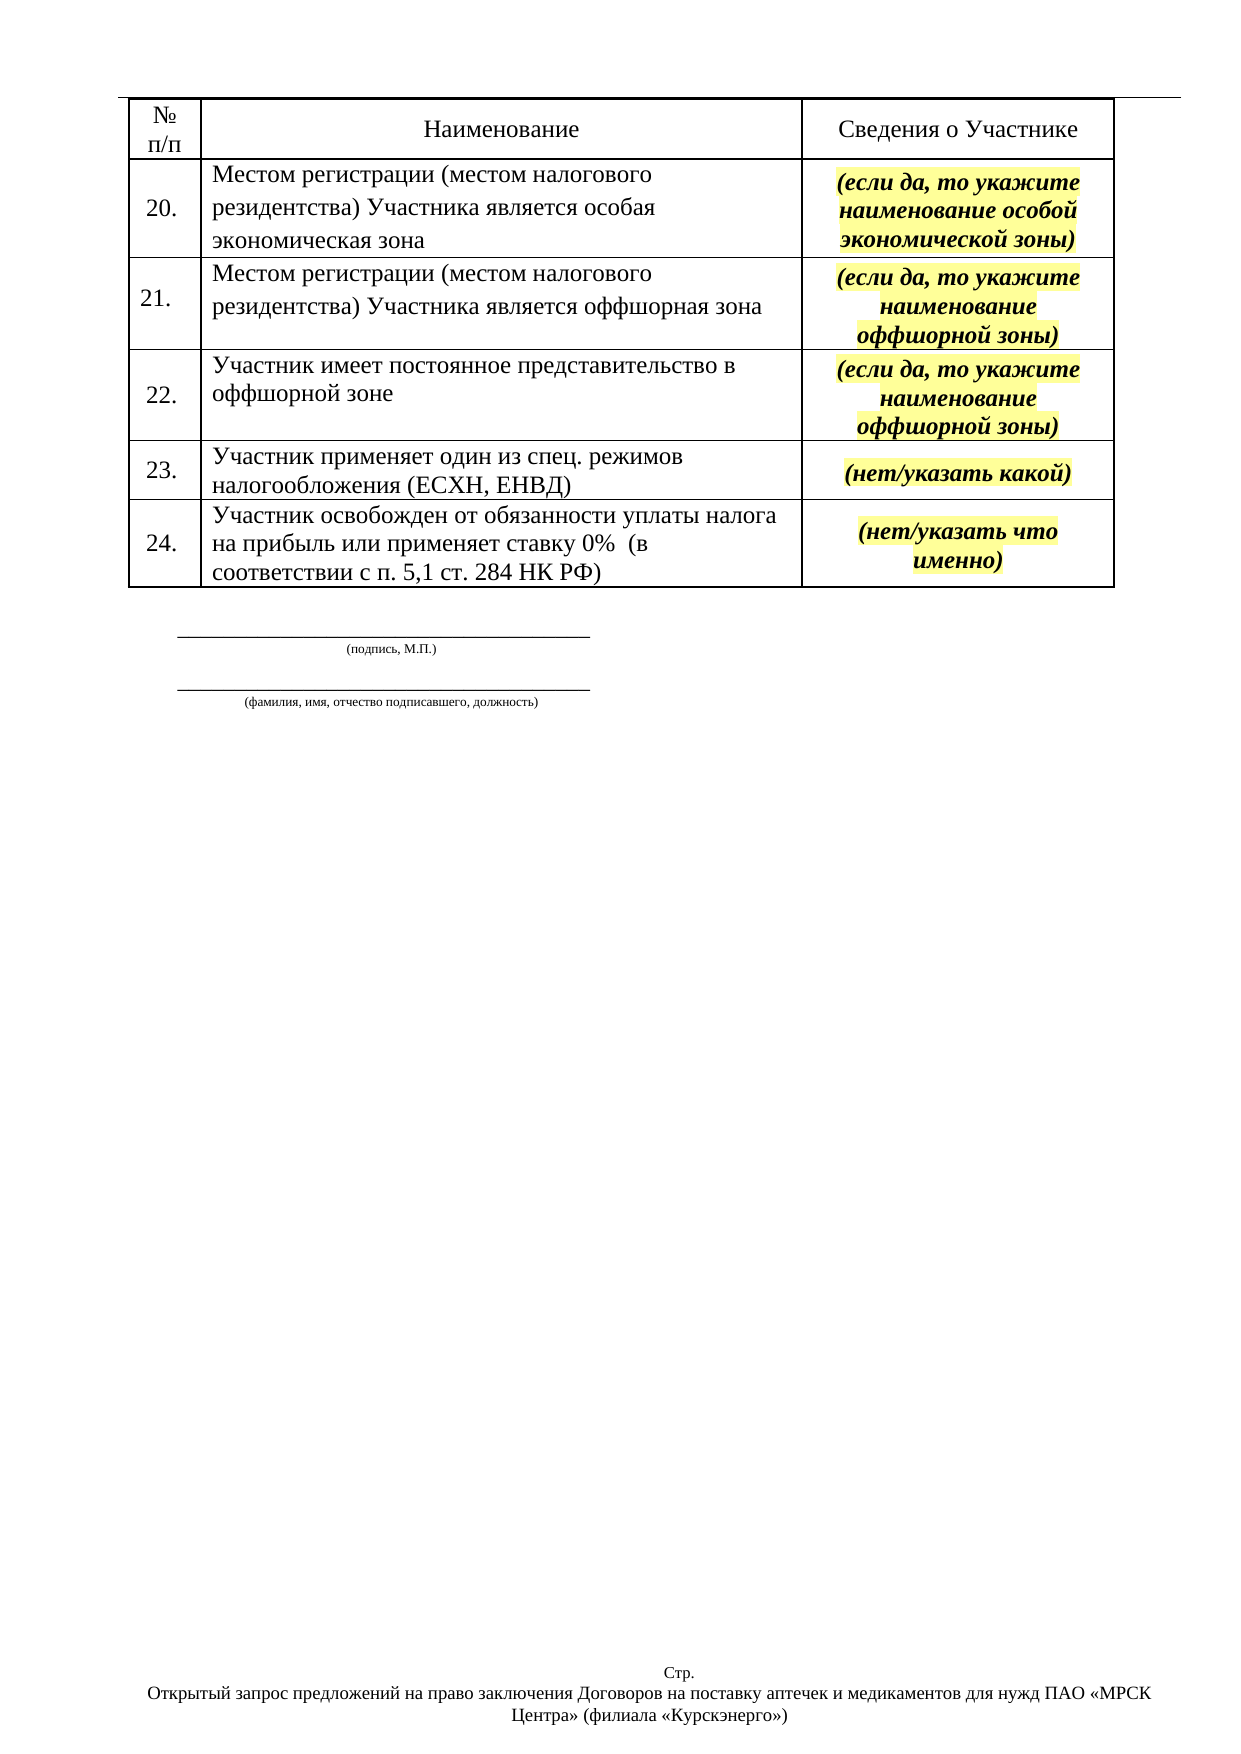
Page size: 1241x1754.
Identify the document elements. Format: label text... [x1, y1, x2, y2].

table_cell [130, 258, 200, 349]
text ____________________________________ [118, 614, 605, 641]
table_cell (нет/указать какой) [803, 441, 1113, 499]
table_cell [130, 160, 200, 257]
table_header Сведения о Участнике [803, 100, 1113, 158]
text (подпись, М.П.) [118, 641, 605, 667]
table_cell (нет/указать что именно) [803, 500, 1113, 586]
table_cell Местом регистрации (местом налогового резидентства) Участника является особая экономическая зона [202, 160, 801, 257]
text (фамилия, имя, отчество подписавшего, должность) [118, 693, 605, 720]
table_cell Участник имеет постоянное представительство в оффшорной зоне [202, 350, 801, 440]
table_header № п/п [130, 100, 200, 158]
table_cell (если да, то укажите наименование оффшорной зоны) [803, 258, 1113, 349]
table_header Наименование [202, 100, 801, 158]
table_cell Местом регистрации (местом налогового резидентства) Участника является оффшорная зона [202, 258, 801, 349]
table_cell [130, 350, 200, 440]
table_cell Участник применяет один из спец. режимов налогообложения (ЕСХН, ЕНВД) [202, 441, 801, 499]
table_cell (если да, то укажите наименование оффшорной зоны) [803, 350, 1113, 440]
text ____________________________________ [118, 667, 605, 693]
table_cell (если да, то укажите наименование особой экономической зоны) [803, 160, 1113, 257]
table_cell [130, 441, 200, 499]
table_cell [130, 500, 200, 586]
table_cell Участник освобожден от обязанности уплаты налога на прибыль или применяет ставку 0% (в соответствии с п. 5,1 ст. 284 НК РФ) [202, 500, 801, 586]
